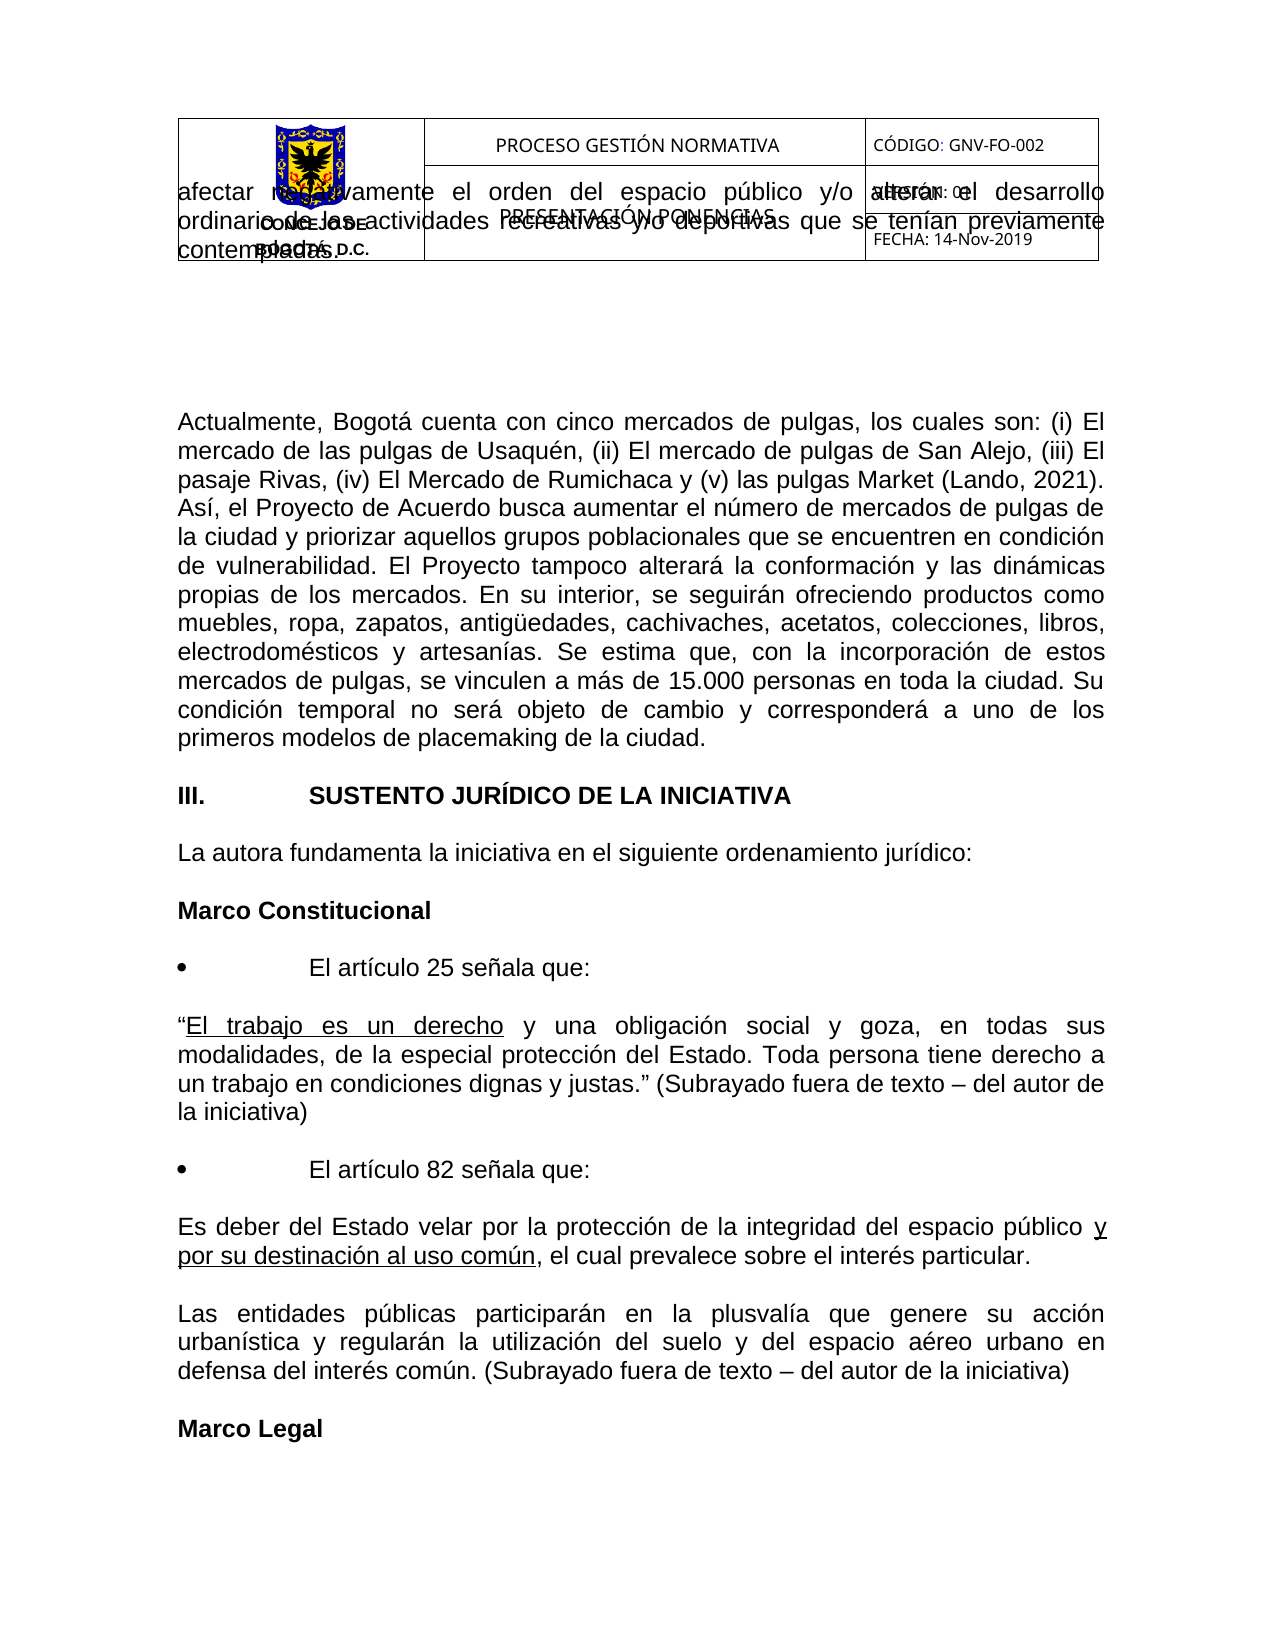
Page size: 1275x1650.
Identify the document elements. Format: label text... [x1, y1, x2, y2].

subtitle Es deber del Estado velar por la protección de la integridad del espacio público y por su destinación al uso común, el cual prevalece sobre el interés particular. [177, 1212, 1106, 1270]
subtitle SUSTENTO JURÍDICO DE LA INICIATIVA [177, 781, 1106, 810]
subtitle La autora fundamenta la iniciativa en el siguiente ordenamiento jurídico: [177, 838, 1106, 867]
subtitle El artículo 82 señala que: [177, 1155, 1106, 1184]
subtitle Marco Legal [177, 1414, 1106, 1442]
subtitle Las entidades públicas participarán en la plusvalía que genere su acción urbanística y regularán la utilización del suelo y del espacio aéreo urbano en defensa del interés común. (Subrayado fuera de texto – del autor de la iniciativa) [177, 1299, 1106, 1385]
subtitle El artículo 25 señala que: [177, 953, 1106, 982]
subtitle Marco Constitucional [177, 896, 1106, 925]
text Actualmente, Bogotá cuenta con cinco mercados de pulgas, los cuales son: (i) El mercado de las pulgas de Usaquén, (ii) El mercado de pulgas de San Alejo, (iii) El pasaje Rivas, (iv) El Mercado de Rumichaca y (v) las pulgas Market (Lando, 2021). Así, el Proyecto de Acuerdo busca aumentar el número de mercados de pulgas de la ciudad y priorizar aquellos grupos poblacionales que se encuentren en condición de vulnerabilidad. El Proyecto tampoco alterará la conformación y las dinámicas propias de los mercados. En su interior, se seguirán ofreciendo productos como muebles, ropa, zapatos, antigüedades, cachivaches, acetatos, colecciones, libros, electrodomésticos y artesanías. Se estima que, con la incorporación de estos mercados de pulgas, se vinculen a más de 15.000 personas en toda la ciudad. Su condición temporal no será objeto de cambio y corresponderá a uno de los primeros modelos de placemaking de la ciudad. [177, 407, 1106, 752]
subtitle “El trabajo es un derecho y una obligación social y goza, en todas sus modalidades, de la especial protección del Estado. Toda persona tiene derecho a un trabajo en condiciones dignas y justas.” (Subrayado fuera de texto – del autor de la iniciativa) [177, 1011, 1106, 1126]
picture [275, 124, 346, 177]
